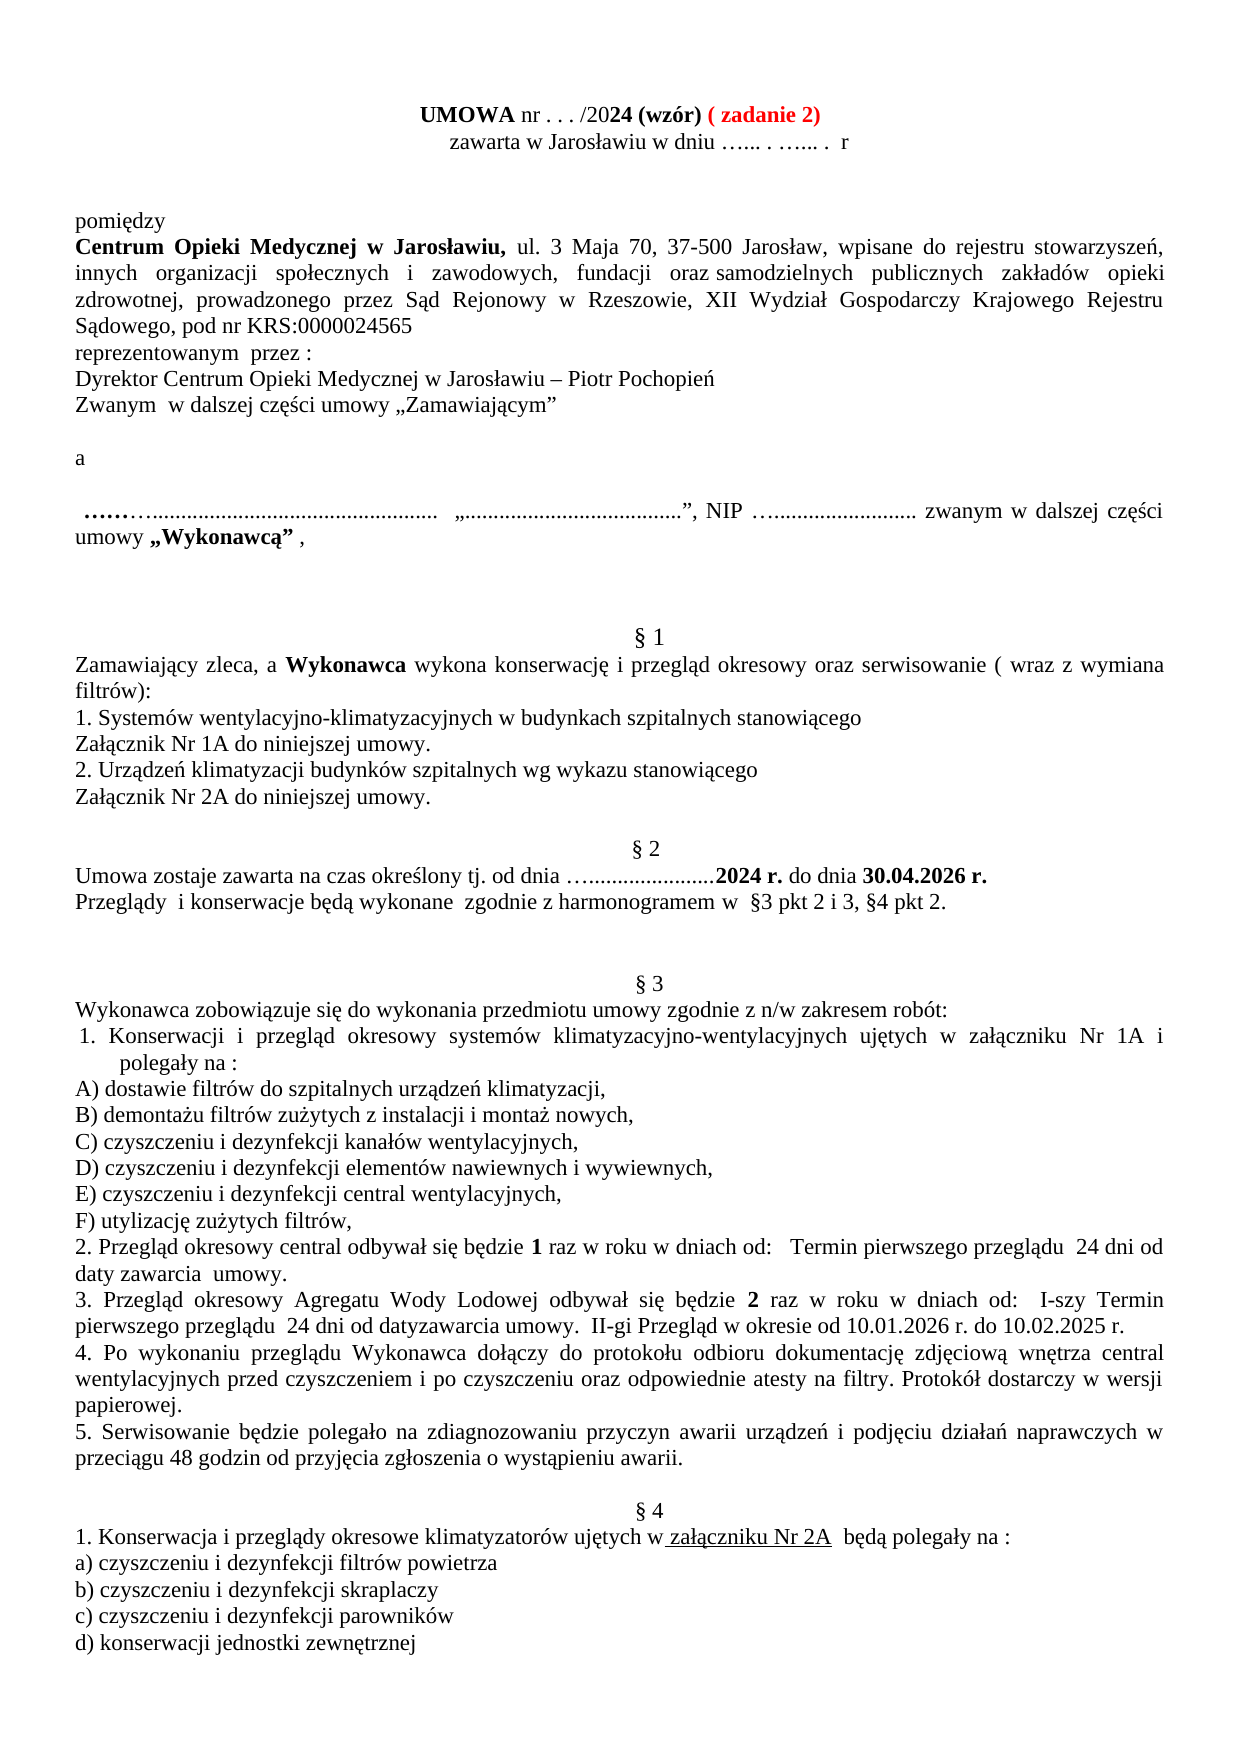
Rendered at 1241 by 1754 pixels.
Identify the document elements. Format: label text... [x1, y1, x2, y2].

text Przeglądy i konserwacje będą wykonane zgodnie z harmonogramem w §3 pkt 2 i 3, §4 pkt 2. [75, 888, 1165, 914]
text § 2 [75, 836, 1165, 862]
text b) czyszczeniu i dezynfekcji skraplaczy [75, 1576, 1165, 1602]
text zawarta w Jarosławiu w dniu …... . …... . r [133, 128, 1165, 154]
text A) dostawie filtrów do szpitalnych urządzeń klimatyzacji, [75, 1075, 1165, 1101]
text 1. Konserwacja i przeglądy okresowe klimatyzatorów ujętych w załączniku Nr 2A będą polegały na : [75, 1523, 1165, 1549]
text 1. Konserwacji i przegląd okresowy systemów klimatyzacyjno-wentylacyjnych ujętych w załączniku Nr 1A i polegały na : [79, 1022, 1165, 1075]
text § 4 [133, 1497, 1165, 1523]
text pomiędzy [75, 207, 1165, 233]
text Centrum Opieki Medycznej w Jarosławiu, ul. 3 Maja 70, 37-500 Jarosław, wpisane do rejestru stowarzyszeń, innych organizacji społecznych i zawodowych, fundacji oraz samodzielnych publicznych zakładów opieki zdrowotnej, prowadzonego przez Sąd Rejonowy w Rzeszowie, XII Wydział Gospodarczy Krajowego Rejestru Sądowego, pod nr KRS:0000024565 [75, 233, 1165, 338]
text Wykonawca zobowiązuje się do wykonania przedmiotu umowy zgodnie z n/w zakresem robót: [75, 996, 1165, 1022]
text c) czyszczeniu i dezynfekcji parowników [75, 1602, 1165, 1628]
text Załącznik Nr 2A do niniejszej umowy. [75, 783, 1165, 809]
text § 3 [133, 970, 1165, 996]
text § 1 [133, 622, 1165, 651]
text a [75, 444, 1165, 470]
text ……….................................................. „......................................”, NIP …......................... zwanym w dalszej części umowy „Wykonawcą” , [75, 497, 1165, 549]
text Umowa zostaje zawarta na czas określony tj. od dnia …......................2024 r. do dnia 30.04.2026 r. [75, 862, 1165, 888]
text B) demontażu filtrów zużytych z instalacji i montaż nowych, [75, 1101, 1165, 1128]
text 2. Przegląd okresowy central odbywał się będzie 1 raz w roku w dniach od: Termin pierwszego przeglądu 24 dni od daty zawarcia umowy. [75, 1233, 1165, 1286]
text 3. Przegląd okresowy Agregatu Wody Lodowej odbywał się będzie 2 raz w roku w dniach od: I-szy Termin pierwszego przeglądu 24 dni od datyzawarcia umowy. II-gi Przegląd w okresie od 10.01.2026 r. do 10.02.2025 r. [75, 1286, 1165, 1339]
text 2. Urządzeń klimatyzacji budynków szpitalnych wg wykazu stanowiącego [75, 756, 1165, 783]
text 5. Serwisowanie będzie polegało na zdiagnozowaniu przyczyn awarii urządzeń i podjęciu działań naprawczych w przeciągu 48 godzin od przyjęcia zgłoszenia o wystąpieniu awarii. [75, 1418, 1165, 1470]
text reprezentowanym przez : [75, 338, 1165, 365]
text a) czyszczeniu i dezynfekcji filtrów powietrza [75, 1549, 1165, 1576]
text C) czyszczeniu i dezynfekcji kanałów wentylacyjnych, [75, 1128, 1165, 1154]
text 1. Systemów wentylacyjno-klimatyzacyjnych w budynkach szpitalnych stanowiącego [75, 704, 1165, 730]
text Załącznik Nr 1A do niniejszej umowy. [75, 730, 1165, 756]
text UMOWA nr . . . /2024 (wzór) ( zadanie 2) [75, 101, 1165, 128]
text 4. Po wykonaniu przeglądu Wykonawca dołączy do protokołu odbioru dokumentację zdjęciową wnętrza central wentylacyjnych przed czyszczeniem i po czyszczeniu oraz odpowiednie atesty na filtry. Protokół dostarczy w wersji papierowej. [75, 1339, 1165, 1418]
text F) utylizację zużytych filtrów, [75, 1207, 1165, 1233]
text Zamawiający zleca, a Wykonawca wykona konserwację i przegląd okresowy oraz serwisowanie ( wraz z wymiana filtrów): [75, 651, 1165, 704]
text Dyrektor Centrum Opieki Medycznej w Jarosławiu – Piotr Pochopień [75, 365, 1165, 391]
text D) czyszczeniu i dezynfekcji elementów nawiewnych i wywiewnych, [75, 1154, 1165, 1181]
text d) konserwacji jednostki zewnętrznej [75, 1628, 1165, 1655]
text E) czyszczeniu i dezynfekcji central wentylacyjnych, [75, 1181, 1165, 1207]
text Zwanym w dalszej części umowy „Zamawiającym” [75, 391, 1165, 418]
